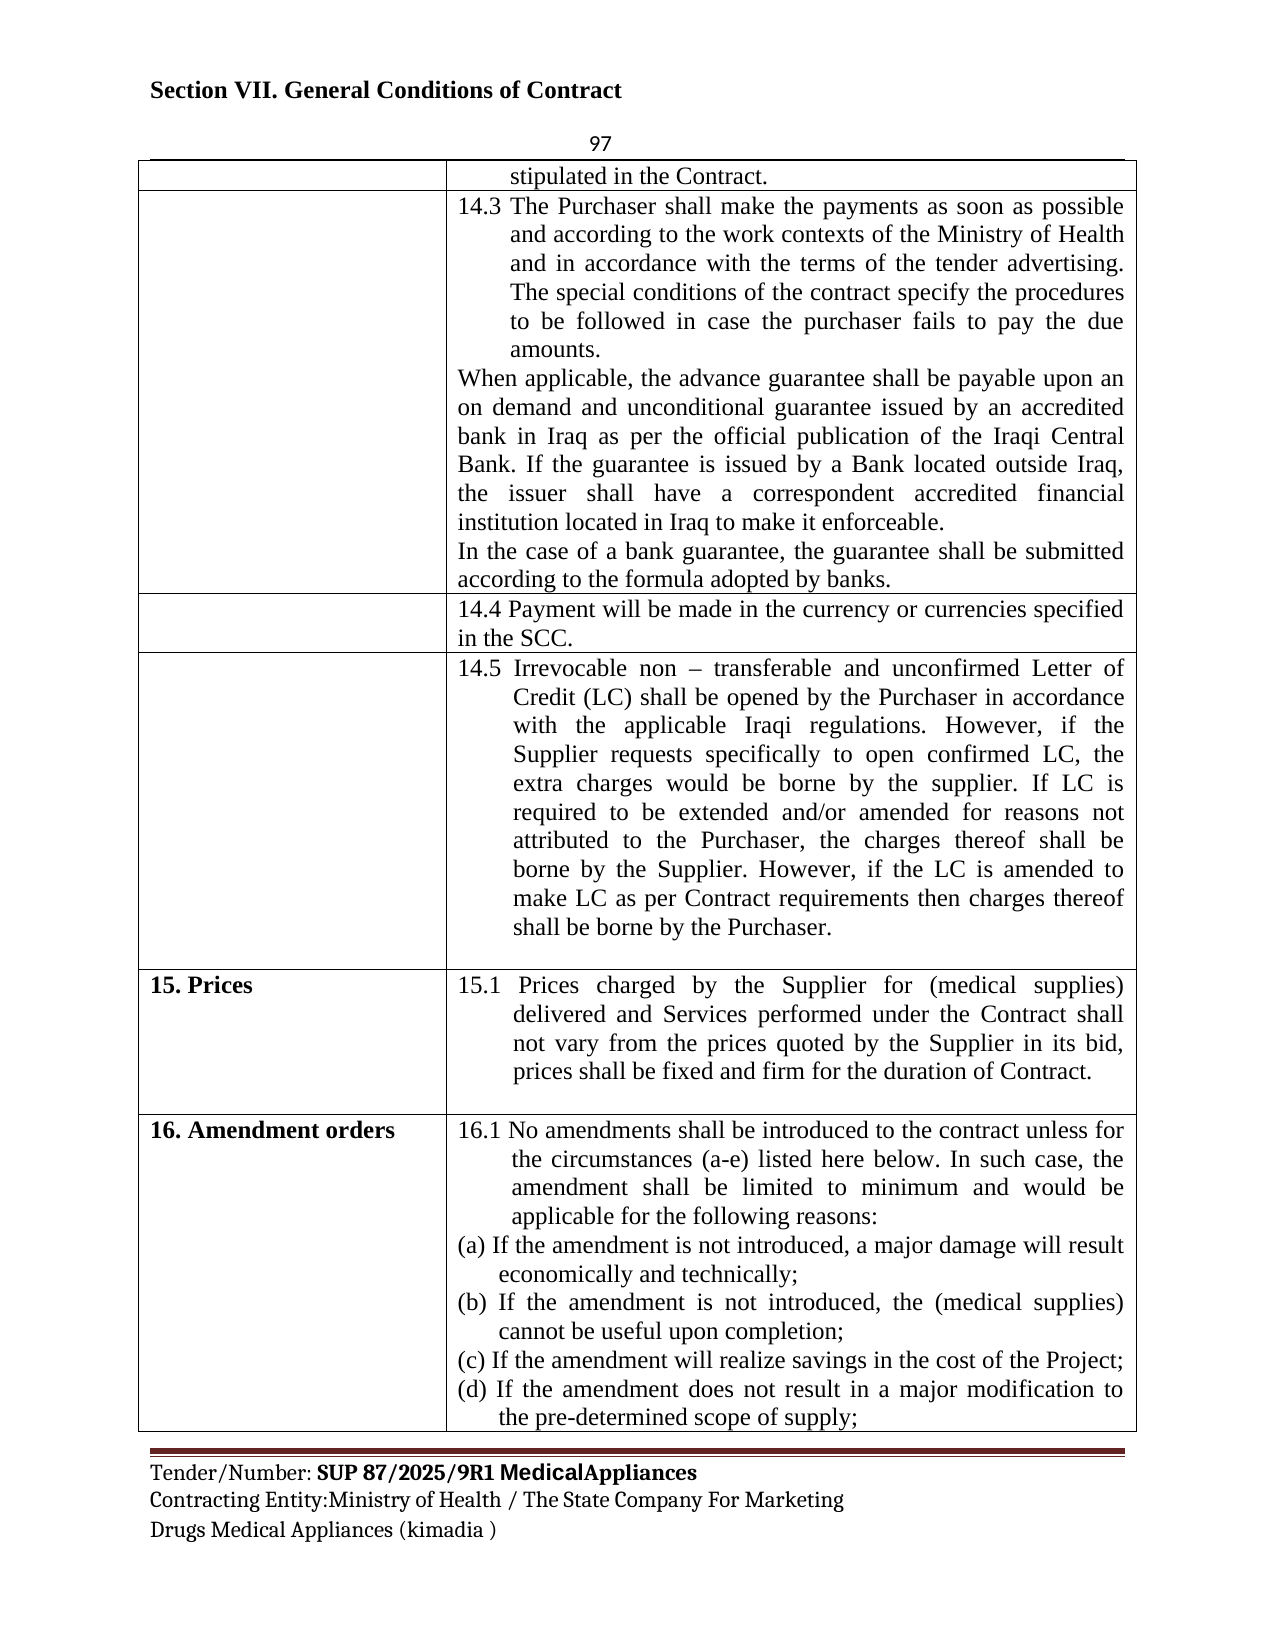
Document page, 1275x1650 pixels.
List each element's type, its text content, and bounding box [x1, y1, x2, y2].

table_cell [139, 653, 446, 969]
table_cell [139, 1115, 446, 1431]
table_cell 15. Prices [139, 970, 446, 1114]
table_cell 14.3 The Purchaser shall make the payments as soon as possible and according to the work contexts of the Ministry of Health and in accordance with the terms of the tender advertising. The special conditions of the contract specify the procedures to be followed in case the purchaser fails to pay the due amounts. When applicable, the advance guarantee shall be payable upon an on demand and unconditional guarantee issued by an accredited bank in Iraq as per the official publication of the Iraqi Central Bank. If the guarantee is issued by a Bank located outside Iraq, the issuer shall have a correspondent accredited financial institution located in Iraq to make it enforceable. In the case of a bank guarantee, the guarantee shall be submitted according to the formula adopted by banks. [447, 191, 1136, 593]
table_cell 14.5 Irrevocable non – transferable and unconfirmed Letter of Credit (LC) shall be opened by the Purchaser in accordance with the applicable Iraqi regulations. However, if the Supplier requests specifically to open confirmed LC, the extra charges would be borne by the supplier. If LC is required to be extended and/or amended for reasons not attributed to the Purchaser, the charges thereof shall be borne by the Supplier. However, if the LC is amended to make LC as per Contract requirements then charges thereof shall be borne by the Purchaser. [447, 653, 1136, 969]
table_cell 14.4 Payment will be made in the currency or currencies specified in the SCC. [447, 594, 1136, 652]
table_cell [447, 161, 1136, 190]
table_cell [139, 161, 446, 190]
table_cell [447, 1115, 1136, 1431]
table_cell [139, 191, 446, 593]
table_cell [139, 594, 446, 652]
table_cell 15.1 Prices charged by the Supplier for (medical supplies) delivered and Services performed under the Contract shall not vary from the prices quoted by the Supplier in its bid, prices shall be fixed and firm for the duration of Contract. [447, 970, 1136, 1114]
